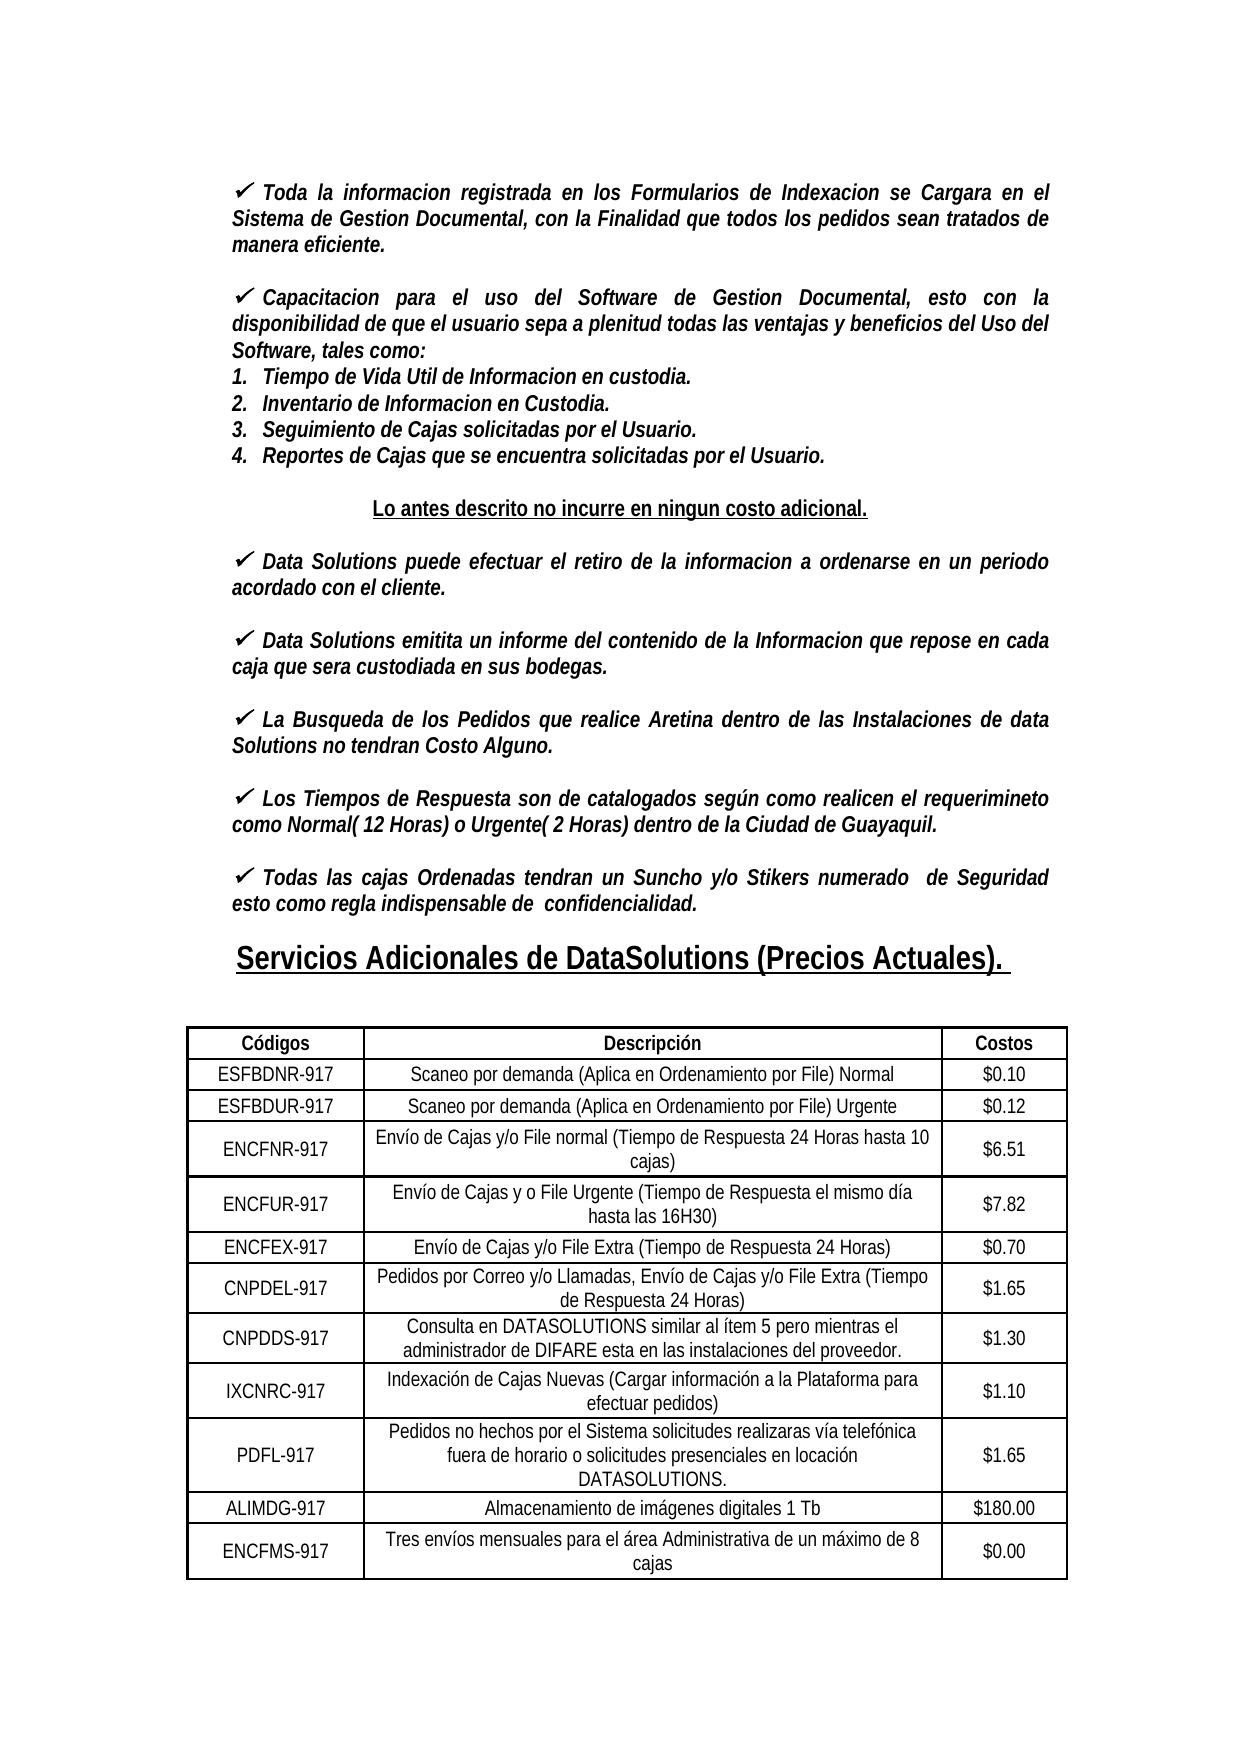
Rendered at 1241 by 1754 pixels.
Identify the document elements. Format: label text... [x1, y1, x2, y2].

table_cell Tres envíos mensuales para el área Administrativa de un máximo de 8 cajas [365, 1524, 941, 1577]
table_cell Scaneo por demanda (Aplica en Ordenamiento por File) Normal [365, 1060, 941, 1089]
list Tiempo de Vida Util de Informacion en custodia. [232, 363, 1052, 389]
table_cell CNPDEL-917 [189, 1264, 363, 1312]
table_cell ENCFMS-917 [189, 1524, 363, 1577]
table_header Códigos [189, 1029, 363, 1058]
table_cell $0.12 [943, 1091, 1066, 1120]
table_cell ALIMDG-917 [189, 1493, 363, 1522]
list Los Tiempos de Respuesta son de catalogados según como realicen el requerimineto como Normal( 12 Horas) o Urgente( 2 Horas) dentro de la Ciudad de Guayaquil. [232, 785, 1052, 837]
table_cell $1.10 [943, 1364, 1066, 1417]
list Capacitacion para el uso del Software de Gestion Documental, esto con la disponibilidad de que el usuario sepa a plenitud todas las ventajas y beneficios del Uso del Software, tales como: [232, 284, 1052, 363]
list Inventario de Informacion en Custodia. [232, 389, 1052, 416]
text Lo antes descrito no incurre en ningun costo adicional. [187, 495, 1052, 521]
table_cell Envío de Cajas y/o File normal (Tiempo de Respuesta 24 Horas hasta 10 cajas) [365, 1122, 941, 1175]
table_cell Indexación de Cajas Nuevas (Cargar información a la Plataforma para efectuar pedidos) [365, 1364, 941, 1417]
table_cell Consulta en DATASOLUTIONS similar al ítem 5 pero mientras el administrador de DIFARE esta en las instalaciones del proveedor. [365, 1314, 941, 1362]
table_cell ESFBDUR-917 [189, 1091, 363, 1120]
list La Busqueda de los Pedidos que realice Aretina dentro de las Instalaciones de data Solutions no tendran Costo Alguno. [232, 706, 1052, 758]
table_cell $1.65 [943, 1419, 1066, 1491]
table_cell Envío de Cajas y/o File Extra (Tiempo de Respuesta 24 Horas) [365, 1233, 941, 1262]
table_cell $1.65 [943, 1264, 1066, 1312]
table_cell ENCFNR-917 [189, 1122, 363, 1175]
table_cell IXCNRC-917 [189, 1364, 363, 1417]
list Reportes de Cajas que se encuentra solicitadas por el Usuario. [232, 442, 1052, 468]
list Toda la informacion registrada en los Formularios de Indexacion se Cargara en el Sistema de Gestion Documental, con la Finalidad que todos los pedidos sean tratados de manera eficiente. [232, 179, 1052, 258]
table_header Descripción [365, 1029, 941, 1058]
list Data Solutions puede efectuar el retiro de la informacion a ordenarse en un periodo acordado con el cliente. [232, 548, 1052, 600]
table_cell Almacenamiento de imágenes digitales 1 Tb [365, 1493, 941, 1522]
table_cell CNPDDS-917 [189, 1314, 363, 1362]
list Todas las cajas Ordenadas tendran un Suncho y/o Stikers numerado de Seguridad esto como regla indispensable de confidencialidad. [232, 864, 1052, 917]
table_cell Envío de Cajas y o File Urgente (Tiempo de Respuesta el mismo día hasta las 16H30) [365, 1178, 941, 1231]
table_header Costos [943, 1029, 1066, 1058]
text Servicios Adicionales de DataSolutions (Precios Actuales). [187, 938, 1052, 977]
table_cell Pedidos no hechos por el Sistema solicitudes realizaras vía telefónica fuera de horario o solicitudes presenciales en locación DATASOLUTIONS. [365, 1419, 941, 1491]
table_cell $180.00 [943, 1493, 1066, 1522]
list Seguimiento de Cajas solicitadas por el Usuario. [232, 416, 1052, 442]
table_cell ENCFUR-917 [189, 1178, 363, 1231]
table_cell $7.82 [943, 1178, 1066, 1231]
list Data Solutions emitita un informe del contenido de la Informacion que repose en cada caja que sera custodiada en sus bodegas. [232, 627, 1052, 679]
table_cell PDFL-917 [189, 1419, 363, 1491]
table_cell Pedidos por Correo y/o Llamadas, Envío de Cajas y/o File Extra (Tiempo de Respuesta 24 Horas) [365, 1264, 941, 1312]
table_cell Scaneo por demanda (Aplica en Ordenamiento por File) Urgente [365, 1091, 941, 1120]
table_cell ESFBDNR-917 [189, 1060, 363, 1089]
table_cell $0.70 [943, 1233, 1066, 1262]
table_cell $1.30 [943, 1314, 1066, 1362]
table_cell ENCFEX-917 [189, 1233, 363, 1262]
table_cell $0.00 [943, 1524, 1066, 1577]
table_cell $6.51 [943, 1122, 1066, 1175]
table_cell $0.10 [943, 1060, 1066, 1089]
